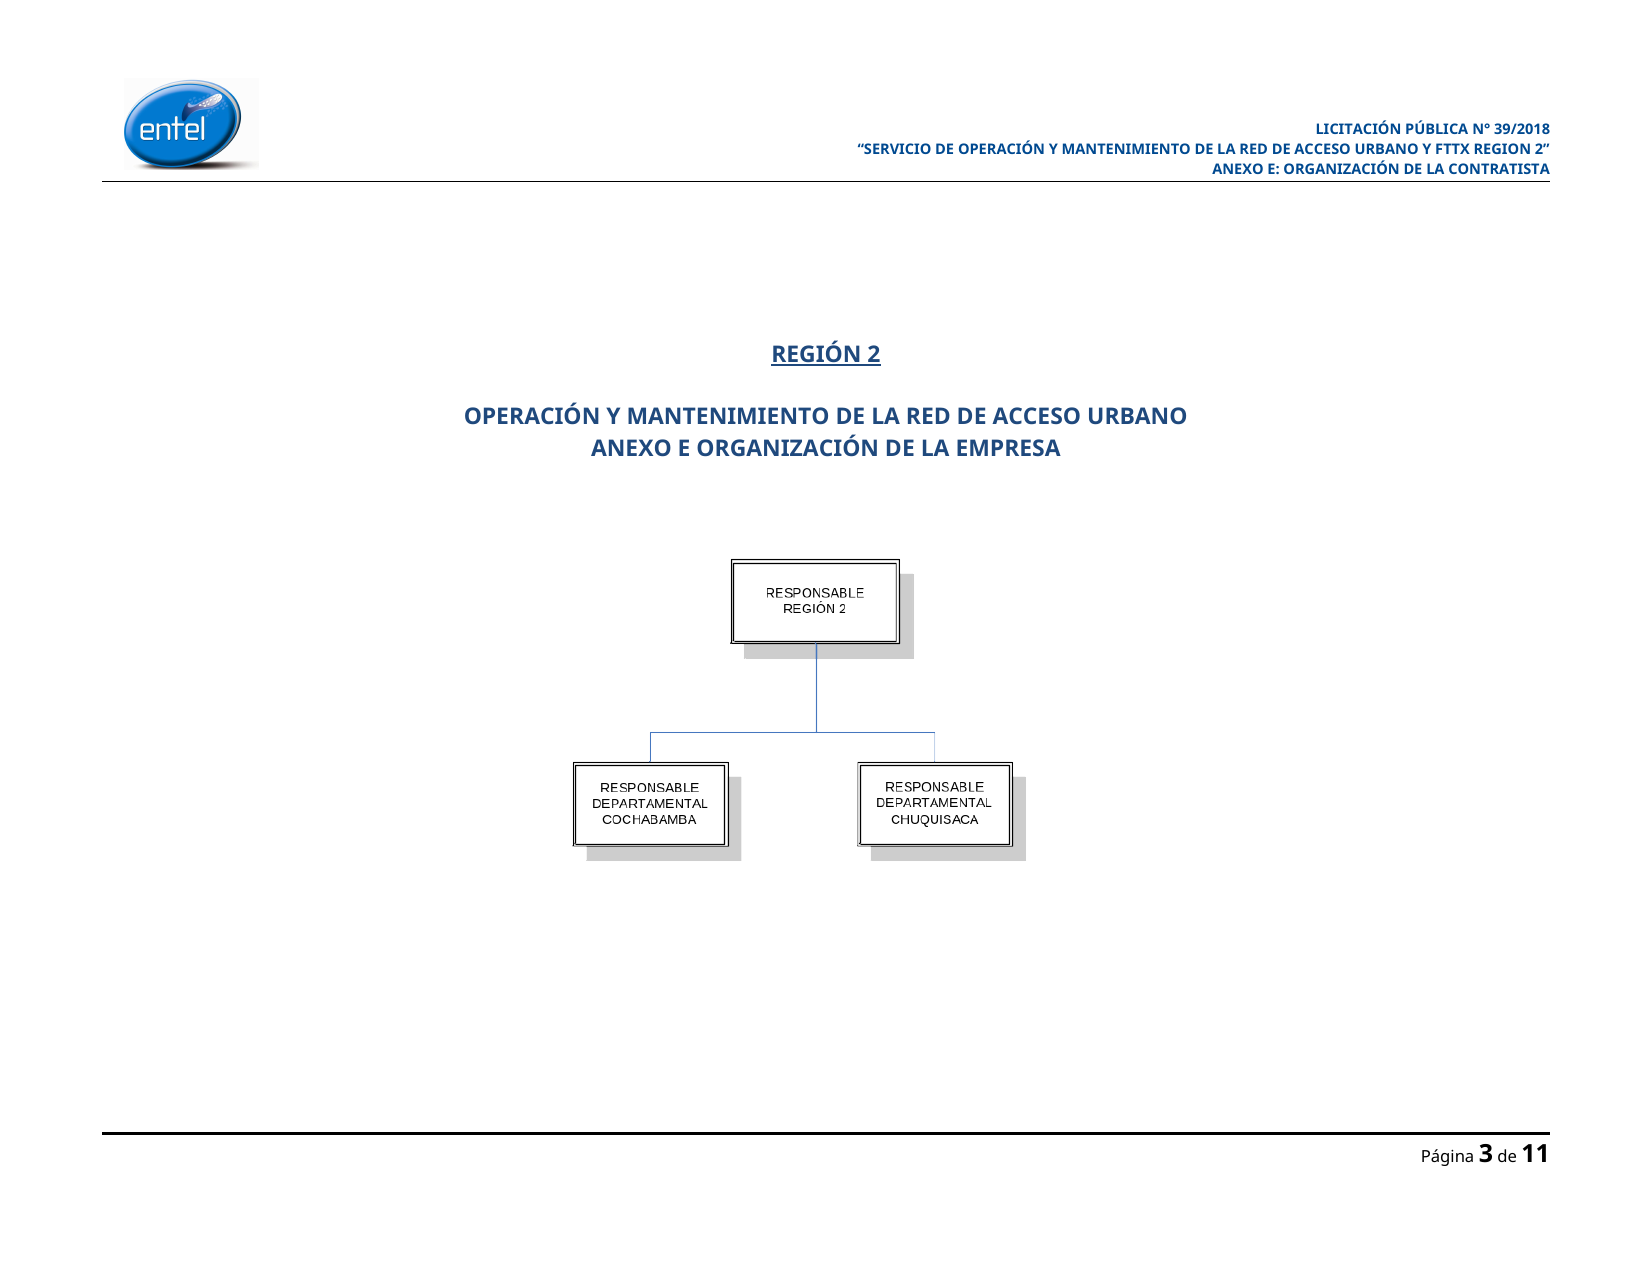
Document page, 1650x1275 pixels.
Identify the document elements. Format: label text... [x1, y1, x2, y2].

text OPERACIÓN Y MANTENIMIENTO DE LA RED DE ACCESO URBANO [102, 400, 1550, 432]
picture [123, 78, 259, 170]
text ANEXO E ORGANIZACIÓN DE LA EMPRESA [102, 432, 1550, 463]
text REGIÓN 2 [102, 338, 1550, 369]
